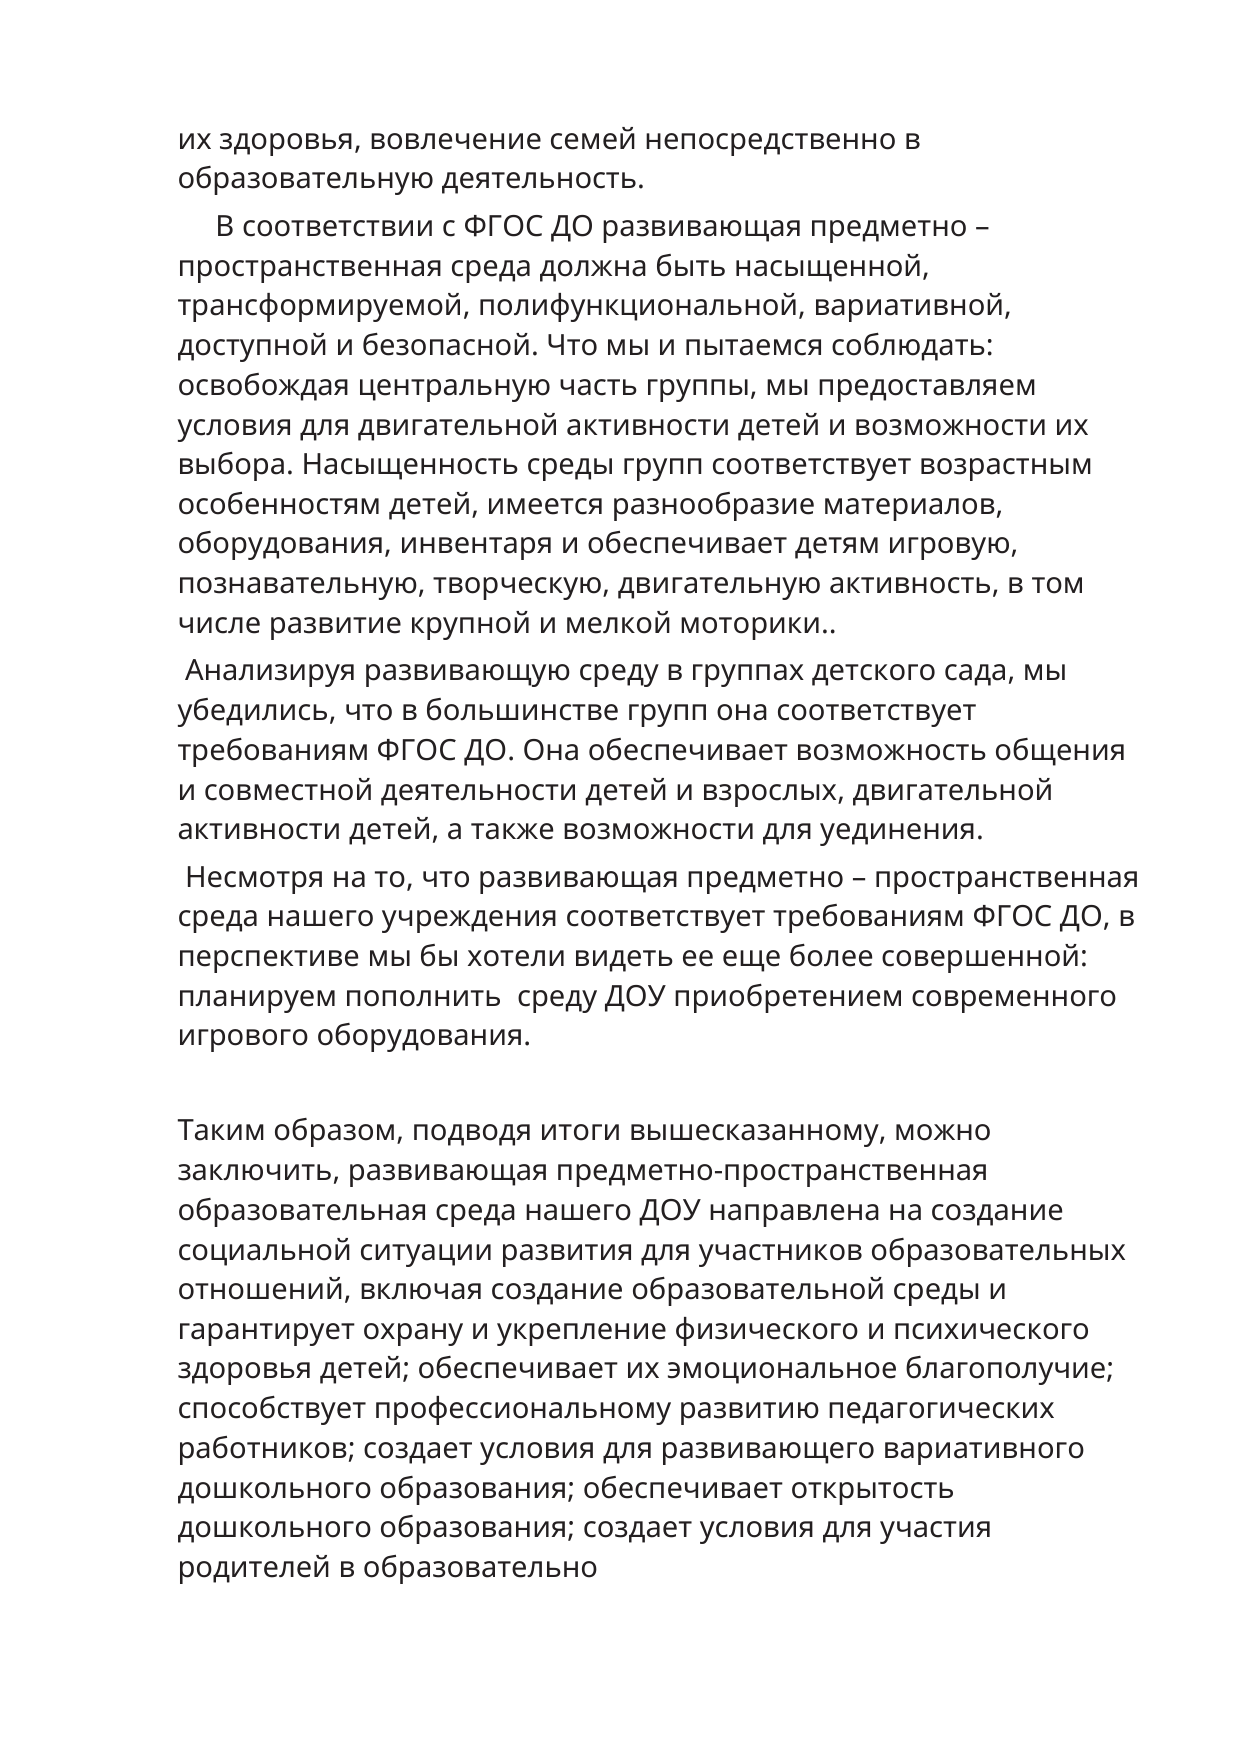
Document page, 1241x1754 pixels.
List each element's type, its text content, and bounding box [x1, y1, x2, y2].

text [177, 118, 1152, 197]
text Анализируя развивающую среду в группах детского сада, мы убедились, что в большинстве групп она соответствует требованиям ФГОС ДО. Она обеспечивает возможность общения и совместной деятельности детей и взрослых, двигательной активности детей, а также возможности для уединения. [177, 650, 1152, 848]
text Таким образом, подводя итоги вышесказанному, можно заключить, развивающая предметно-пространственная образовательная среда нашего ДОУ направлена на создание социальной ситуации развития для участников образовательных отношений, включая создание образовательной среды и гарантирует охрану и укрепление физического и психического здоровья детей; обеспечивает их эмоциональное благополучие; способствует профессиональному развитию педагогических работников; создает условия для развивающего вариативного дошкольного образования; обеспечивает открытость дошкольного образования; создает условия для участия родителей в образовательно [177, 1110, 1152, 1586]
text Несмотря на то, что развивающая предметно – пространственная среда нашего учреждения соответствует требованиям ФГОС ДО, в перспективе мы бы хотели видеть ее еще более совершенной: планируем пополнить среду ДОУ приобретением современного игрового оборудования. [177, 856, 1152, 1054]
text В соответствии с ФГОС ДО развивающая предметно – пространственная среда должна быть насыщенной, трансформируемой, полифункциональной, вариативной, доступной и безопасной. Что мы и пытаемся соблюдать: освобождая центральную часть группы, мы предоставляем условия для двигательной активности детей и возможности их выбора. Насыщенность среды групп соответствует возрастным особенностям детей, имеется разнообразие материалов, оборудования, инвентаря и обеспечивает детям игровую, познавательную, творческую, двигательную активность, в том числе развитие крупной и мелкой моторики.. [177, 205, 1152, 642]
